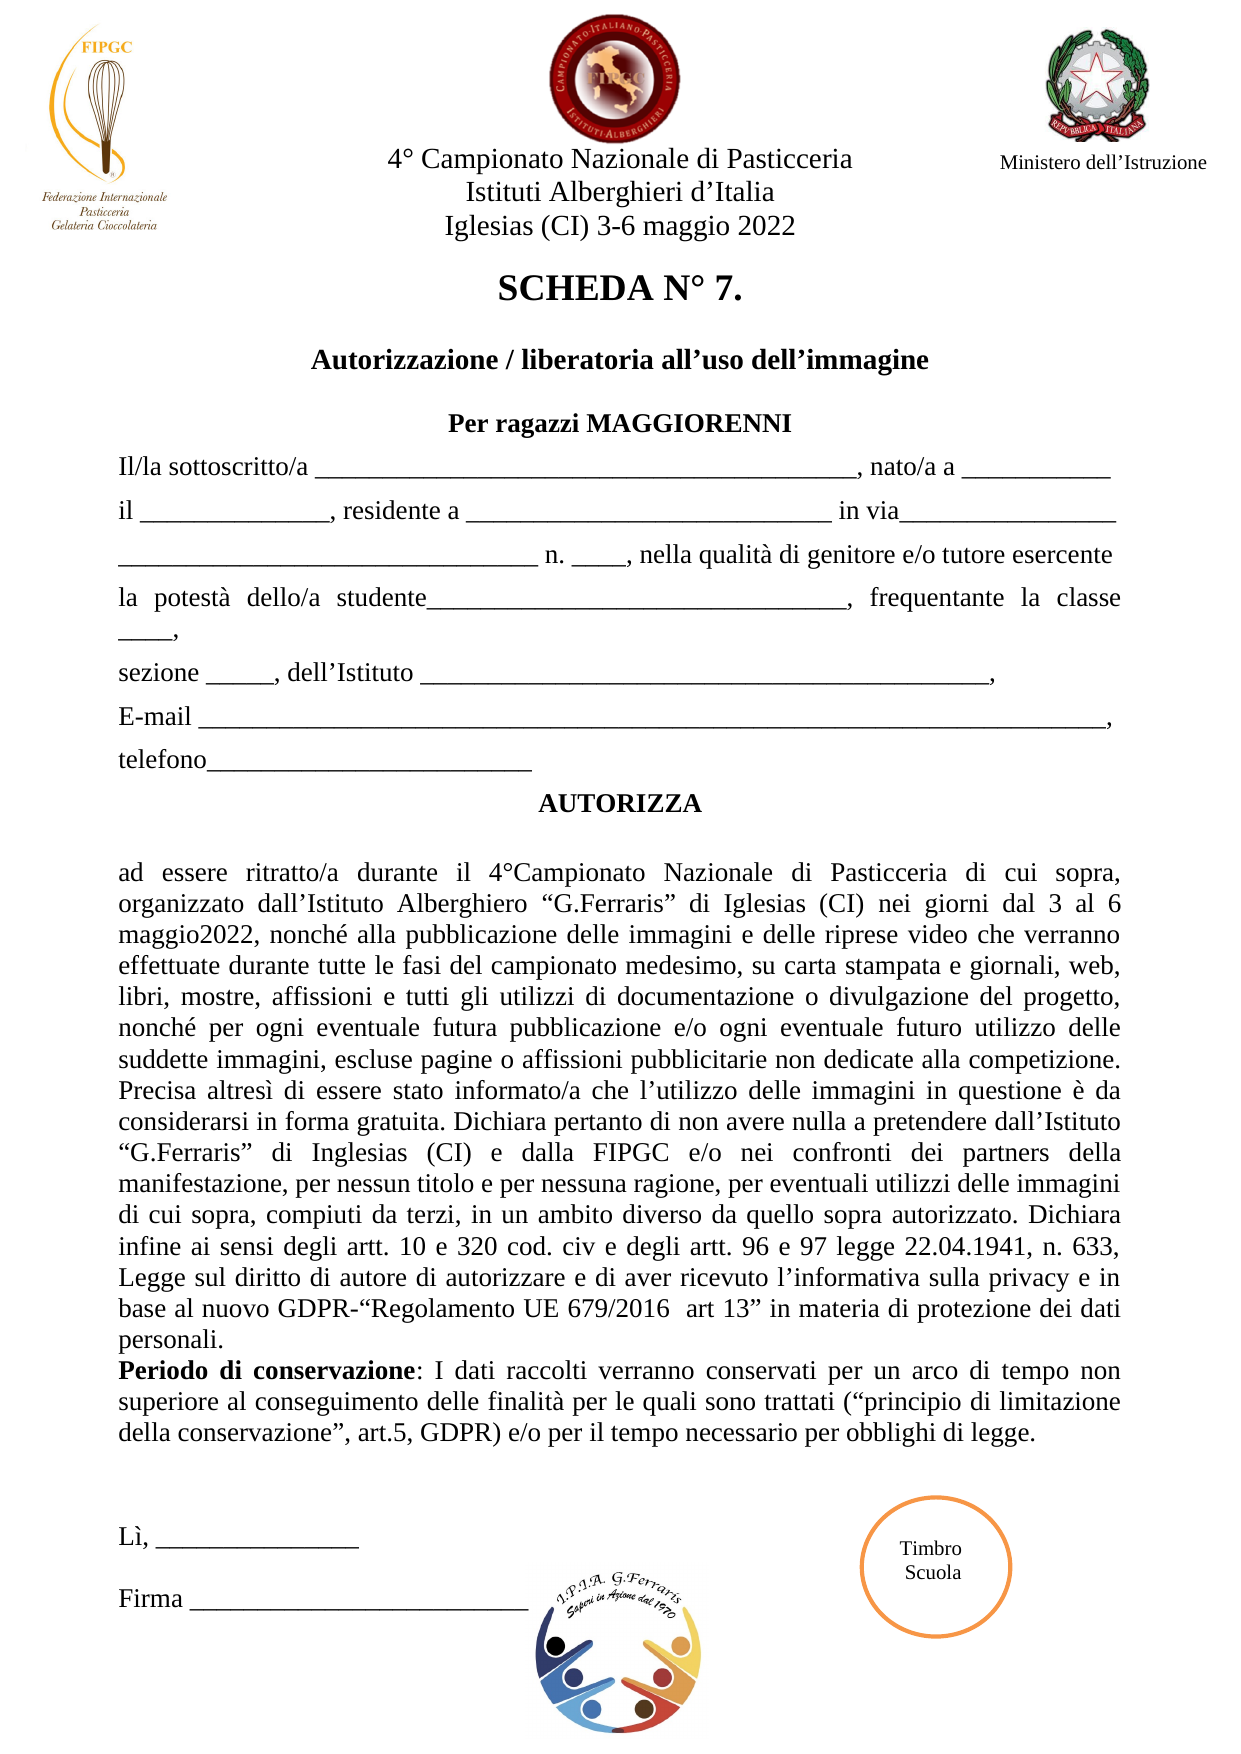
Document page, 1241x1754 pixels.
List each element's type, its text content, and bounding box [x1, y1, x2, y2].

picture [525, 1562, 710, 1582]
text SCHEDA N° 7. [118, 266, 1122, 309]
text Lì, _______________ [995, 1520, 1122, 1551]
text ad essere ritratto/a durante il 4°Campionato Nazionale di Pasticceria di cui sopra, organizzato dall’Istituto Alberghiero “G.Ferraris” di Iglesias (CI) nei giorni dal 3 al 6 maggio2022, nonché alla pubblicazione delle immagini e delle riprese video che verranno effettuate durante tutte le fasi del campionato medesimo, su carta stampata e giornali, web, libri, mostre, affissioni e tutti gli utilizzi di documentazione o divulgazione del progetto, nonché per ogni eventuale futura pubblicazione e/o ogni eventuale futuro utilizzo delle suddette immagini, escluse pagine o affissioni pubblicitarie non dedicate alla competizione. Precisa altresì di essere stato informato/a che l’utilizzo delle immagini in questione è da considerarsi in forma gratuita. Dichiara pertanto di non avere nulla a pretendere dall’Istituto “G.Ferraris” di Inglesias (CI) e dalla FIPGC e/o nei confronti dei partners della manifestazione, per nessun titolo e per nessuna ragione, per eventuali utilizzi delle immagini di cui sopra, compiuti da terzi, in un ambito diverso da quello sopra autorizzato. Dichiara infine ai sensi degli artt. 10 e 320 cod. civ e degli artt. 96 e 97 legge 22.04.1941, n. 633, Legge sul diritto di autore di autorizzare e di aver ricevuto l’informativa sulla privacy e in base al nuovo GDPR-“Regolamento UE 679/2016 art 13” in materia di protezione dei dati personali. [118, 856, 1122, 1354]
text Il/la sottoscritto/a ________________________________________, nato/a a ___________ [118, 451, 1122, 482]
picture [525, 1613, 710, 1739]
text Lì, _______________ [118, 1520, 877, 1551]
text Firma _________________________ [996, 1582, 1122, 1613]
text telefono________________________ [118, 743, 1122, 775]
picture [25, 14, 186, 240]
text Autorizzazione / liberatoria all’uso dell’immagine [118, 342, 1122, 376]
text la potestà dello/a studente_______________________________, frequentante la classe ____, [118, 581, 1122, 644]
text Firma _________________________ [118, 1582, 876, 1613]
text E-mail ___________________________________________________________________, [118, 700, 1122, 731]
text _______________________________ n. ____, nella qualità di genitore e/o tutore esercente [118, 538, 1122, 569]
picture [1044, 27, 1151, 142]
text AUTORIZZA [118, 787, 1122, 818]
text Periodo di conservazione: I dati raccolti verranno conservati per un arco di tempo non superiore al conseguimento delle finalità per le quali sono trattati (“principio di limitazione della conservazione”, art.5, GDPR) e/o per il tempo necessario per obblighi di legge. [118, 1354, 1122, 1448]
text Per ragazzi MAGGIORENNI [118, 407, 1122, 438]
text il ______________, residente a ___________________________ in via________________ [118, 494, 1122, 525]
text sezione _____, dell’Istituto __________________________________________, [118, 656, 1122, 687]
picture [548, 13, 682, 146]
